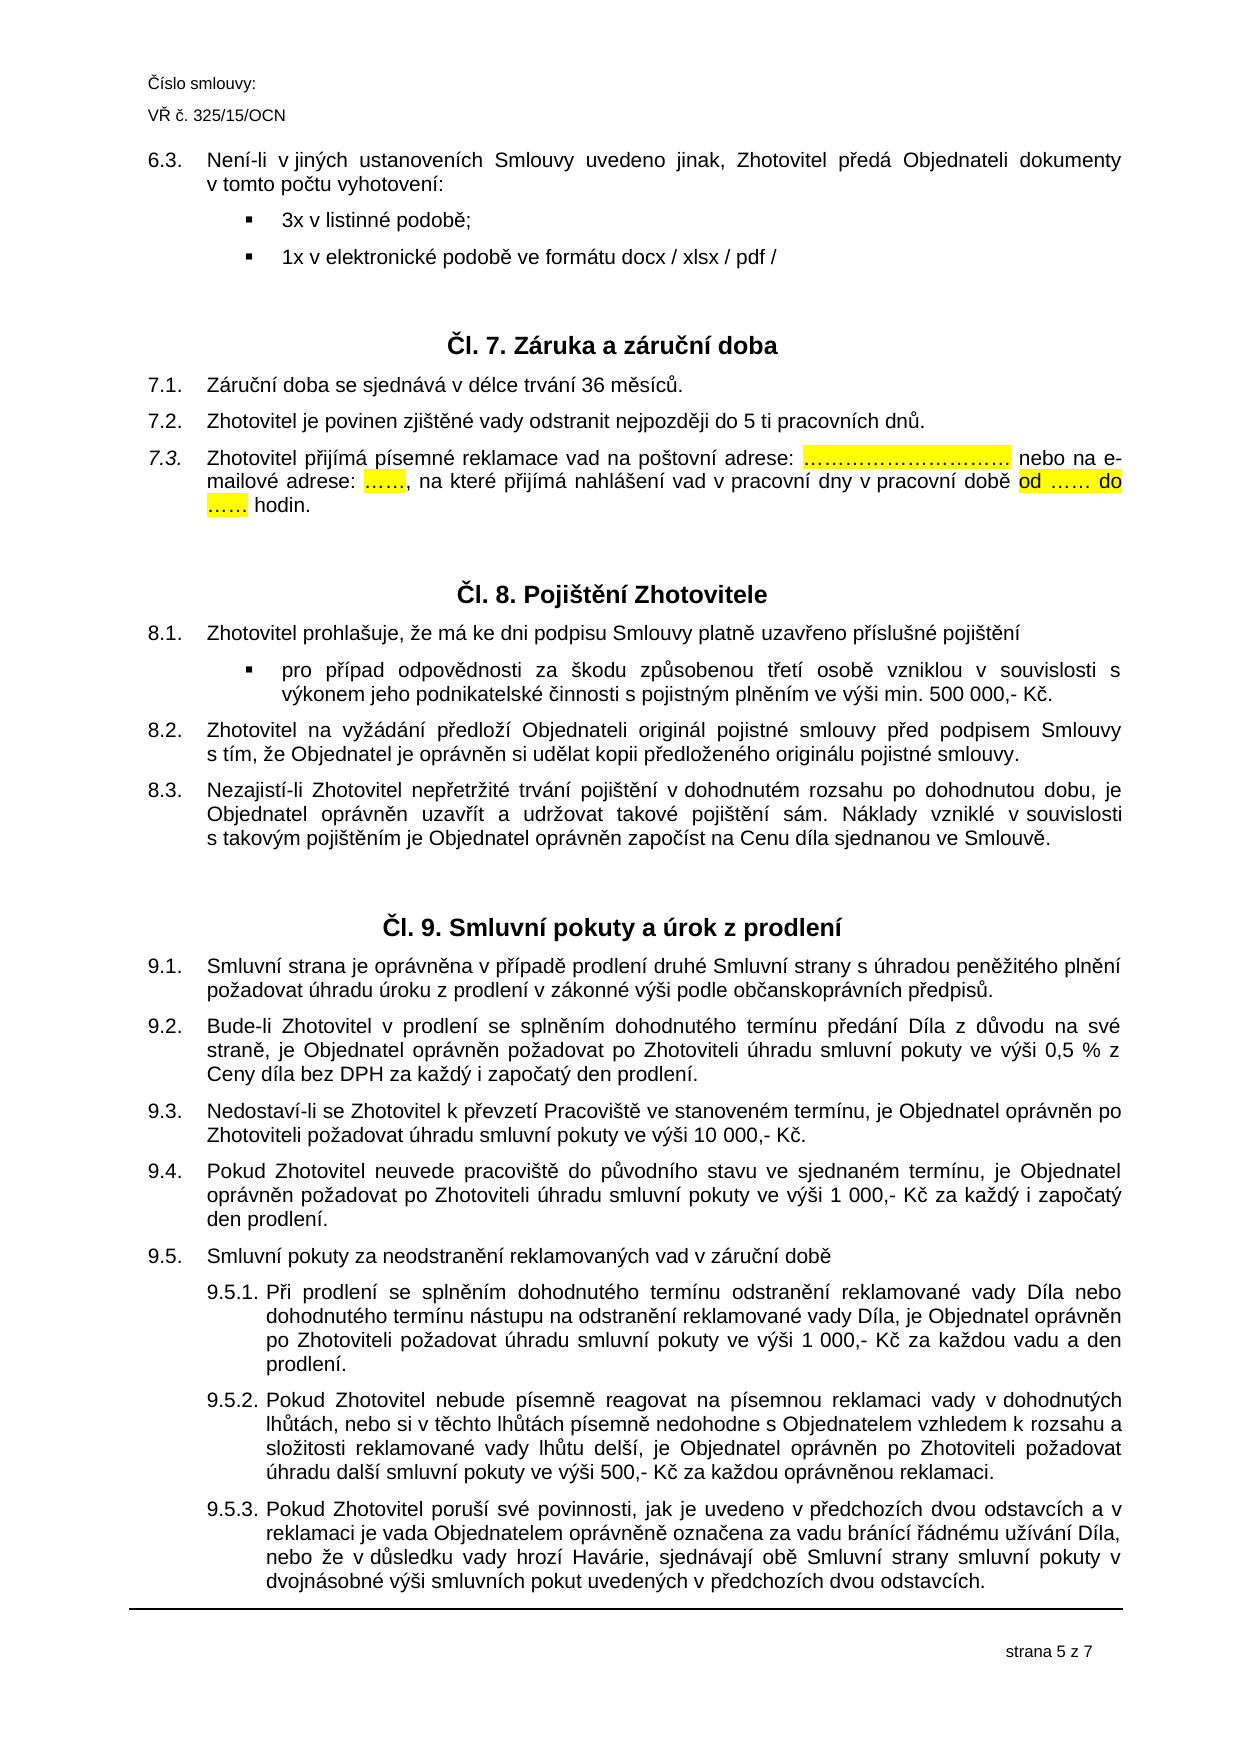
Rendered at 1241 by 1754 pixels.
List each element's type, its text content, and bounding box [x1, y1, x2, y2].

text Není-li v jiných ustanoveních Smlouvy uvedeno jinak, Zhotovitel předá Objednateli dokumenty v tomto počtu vyhotovení: [148, 148, 1122, 196]
text Pokud Zhotovitel nebude písemně reagovat na písemnou reklamaci vady v dohodnutých lhůtách, nebo si v těchto lhůtách písemně nedohodne s Objednatelem vzhledem k rozsahu a složitosti reklamované vady lhůtu delší, je Objednatel oprávněn po Zhotoviteli požadovat úhradu další smluvní pokuty ve výši 500,- Kč za každou oprávněnou reklamaci. [207, 1388, 1122, 1484]
text Zhotovitel přijímá písemné reklamace vad na poštovní adrese: ………………………… nebo na e-mailové adrese: ……, na které přijímá nahlášení vad v pracovní dny v pracovní době od …… do …… hodin. [148, 445, 1122, 517]
text Zhotovitel prohlašuje, že má ke dni podpisu Smlouvy platně uzavřeno příslušné pojištění [148, 621, 1122, 645]
text Záruční doba se sjednává v délce trvání 36 měsíců. [148, 372, 1122, 396]
text Zhotovitel na vyžádání předloží Objednateli originál pojistné smlouvy před podpisem Smlouvy s tím, že Objednatel je oprávněn si udělat kopii předloženého originálu pojistné smlouvy. [148, 718, 1122, 766]
list 1x v elektronické podobě ve formátu docx / xlsx / pdf / [244, 244, 1122, 269]
list pro případ odpovědnosti za škodu způsobenou třetí osobě vzniklou v souvislosti s výkonem jeho podnikatelské činnosti s pojistným plněním ve výši min. 500 000,- Kč. [244, 657, 1122, 705]
text Pokud Zhotovitel poruší své povinnosti, jak je uvedeno v předchozích dvou odstavcích a v reklamaci je vada Objednatelem oprávněně označena za vadu bránící řádnému užívání Díla, nebo že v důsledku vady hrozí Havárie, sjednávají obě Smluvní strany smluvní pokuty v dvojnásobné výši smluvních pokut uvedených v předchozích dvou odstavcích. [207, 1497, 1122, 1592]
text Při prodlení se splněním dohodnutého termínu odstranění reklamované vady Díla nebo dohodnutého termínu nástupu na odstranění reklamované vady Díla, je Objednatel oprávněn po Zhotoviteli požadovat úhradu smluvní pokuty ve výši 1 000,- Kč za každou vadu a den prodlení. [207, 1280, 1122, 1376]
text Smluvní pokuty a úrok z prodlení [102, 913, 1122, 941]
text Pojištění Zhotovitele [102, 580, 1122, 608]
text Pokud Zhotovitel neuvede pracoviště do původního stavu ve sjednaném termínu, je Objednatel oprávněn požadovat po Zhotoviteli úhradu smluvní pokuty ve výši 1 000,- Kč za každý i započatý den prodlení. [148, 1159, 1122, 1231]
text Smluvní pokuty za neodstranění reklamovaných vad v záruční době [148, 1243, 1122, 1267]
text Záruka a záruční doba [102, 331, 1122, 360]
text Nedostaví-li se Zhotovitel k převzetí Pracoviště ve stanoveném termínu, je Objednatel oprávněn po Zhotoviteli požadovat úhradu smluvní pokuty ve výši 10 000,- Kč. [148, 1099, 1122, 1147]
list 3x v listinné podobě; [244, 208, 1122, 232]
text Nezajistí-li Zhotovitel nepřetržité trvání pojištění v dohodnutém rozsahu po dohodnutou dobu, je Objednatel oprávněn uzavřít a udržovat takové pojištění sám. Náklady vzniklé v souvislosti s takovým pojištěním je Objednatel oprávněn započíst na Cenu díla sjednanou ve Smlouvě. [148, 778, 1122, 850]
text Bude-li Zhotovitel v prodlení se splněním dohodnutého termínu předání Díla z důvodu na své straně, je Objednatel oprávněn požadovat po Zhotoviteli úhradu smluvní pokuty ve výši 0,5 % z Ceny díla bez DPH za každý i započatý den prodlení. [148, 1014, 1122, 1086]
text Zhotovitel je povinen zjištěné vady odstranit nejpozději do 5 ti pracovních dnů. [148, 409, 1122, 433]
text Smluvní strana je oprávněna v případě prodlení druhé Smluvní strany s úhradou peněžitého plnění požadovat úhradu úroku z prodlení v zákonné výši podle občanskoprávních předpisů. [148, 954, 1122, 1002]
